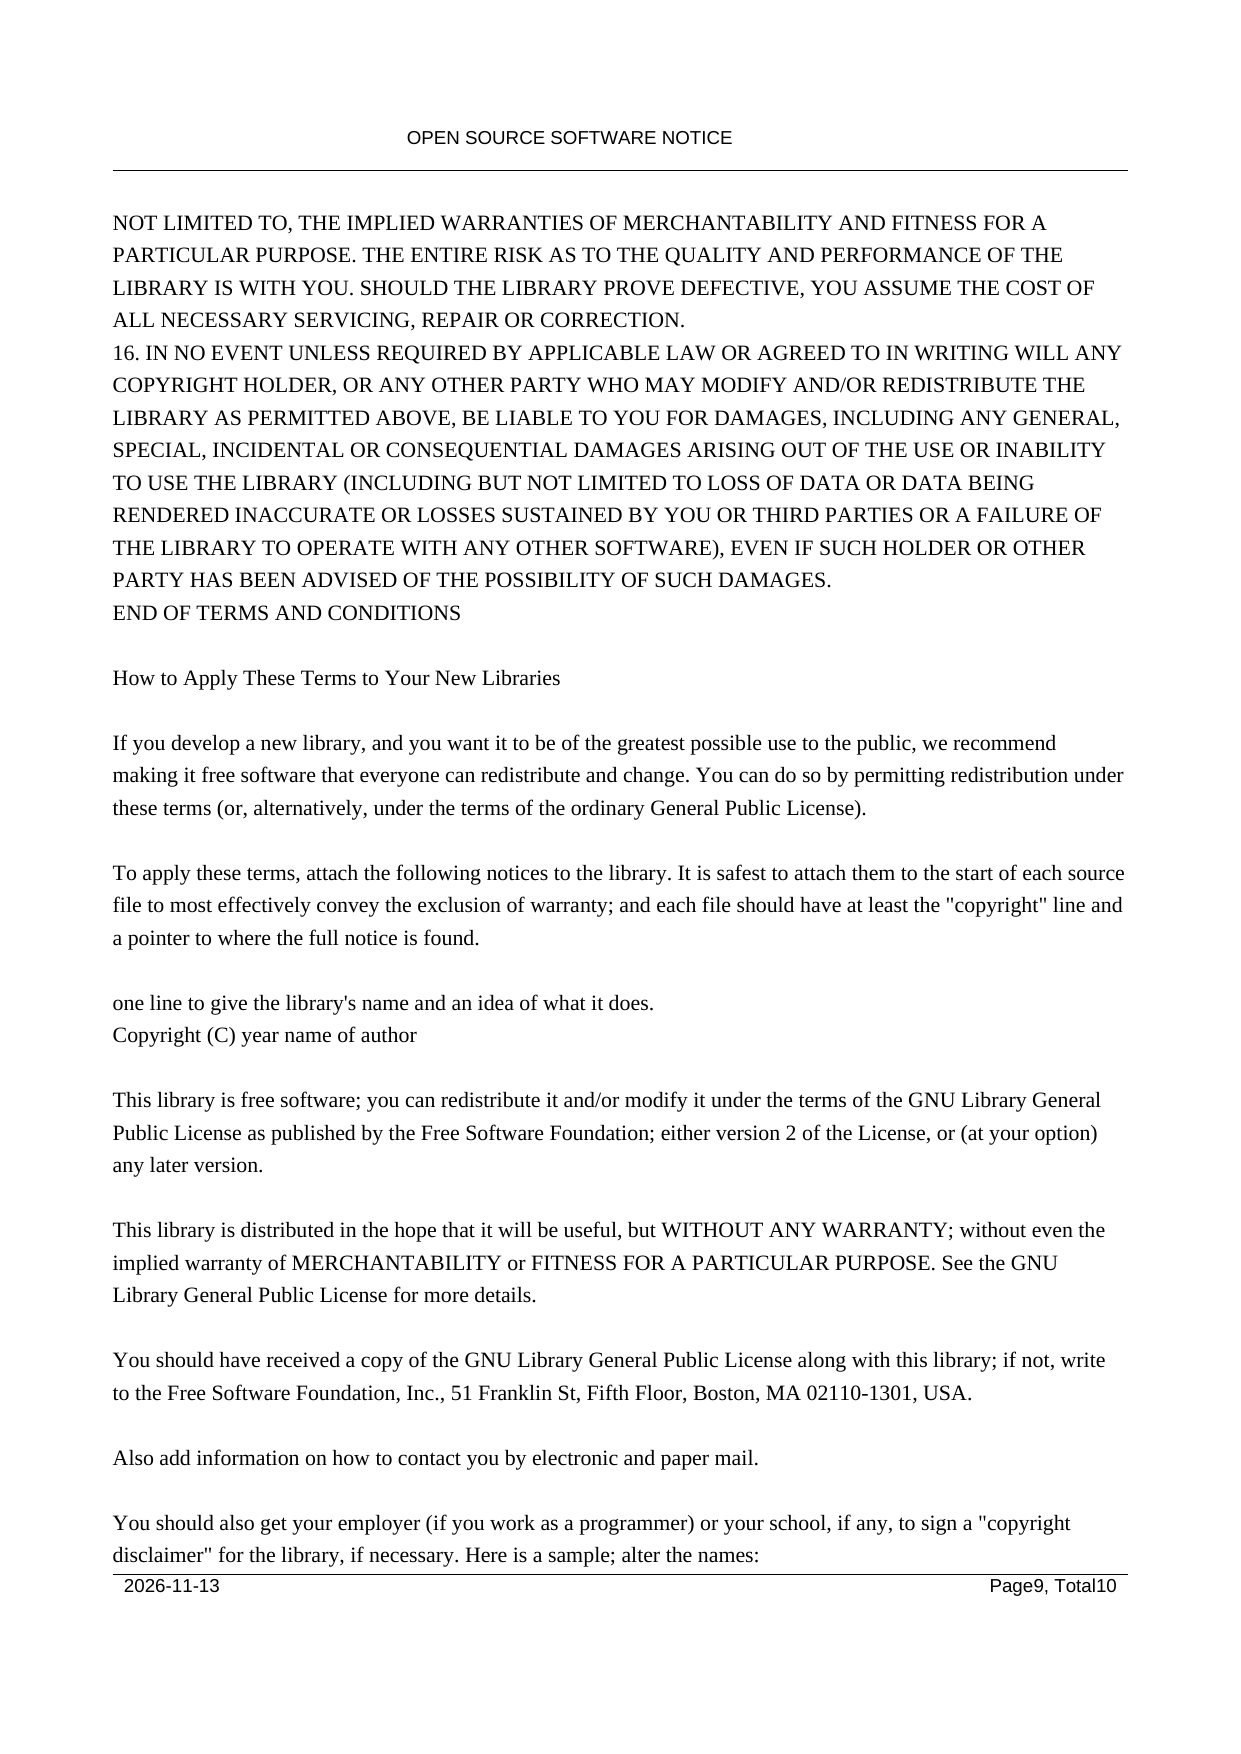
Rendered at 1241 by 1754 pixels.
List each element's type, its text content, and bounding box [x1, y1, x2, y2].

text one line to give the library's name and an idea of what it does. [112, 986, 1128, 1019]
text To apply these terms, attach the following notices to the library. It is safest to attach them to the start of each source file to most effectively convey the exclusion of warranty; and each file should have at least the "copyright" line and a pointer to where the full notice is found. [112, 856, 1128, 954]
text This library is distributed in the hope that it will be useful, but WITHOUT ANY WARRANTY; without even the implied warranty of MERCHANTABILITY or FITNESS FOR A PARTICULAR PURPOSE. See the GNU Library General Public License for more details. [112, 1214, 1128, 1311]
text You should also get your employer (if you work as a programmer) or your school, if any, to sign a "copyright disclaimer" for the library, if necessary. Here is a sample; alter the names: [112, 1506, 1128, 1571]
text You should have received a copy of the GNU Library General Public License along with this library; if not, write to the Free Software Foundation, Inc., 51 Franklin St, Fifth Floor, Boston, MA 02110-1301, USA. [112, 1344, 1128, 1409]
text Copyright (C) year name of author [112, 1019, 1128, 1051]
text END OF TERMS AND CONDITIONS [112, 596, 1128, 629]
text 16. IN NO EVENT UNLESS REQUIRED BY APPLICABLE LAW OR AGREED TO IN WRITING WILL ANY COPYRIGHT HOLDER, OR ANY OTHER PARTY WHO MAY MODIFY AND/OR REDISTRIBUTE THE LIBRARY AS PERMITTED ABOVE, BE LIABLE TO YOU FOR DAMAGES, INCLUDING ANY GENERAL, SPECIAL, INCIDENTAL OR CONSEQUENTIAL DAMAGES ARISING OUT OF THE USE OR INABILITY TO USE THE LIBRARY (INCLUDING BUT NOT LIMITED TO LOSS OF DATA OR DATA BEING RENDERED INACCURATE OR LOSSES SUSTAINED BY YOU OR THIRD PARTIES OR A FAILURE OF THE LIBRARY TO OPERATE WITH ANY OTHER SOFTWARE), EVEN IF SUCH HOLDER OR OTHER PARTY HAS BEEN ADVISED OF THE POSSIBILITY OF SUCH DAMAGES. [112, 336, 1128, 596]
text How to Apply These Terms to Your New Libraries [112, 661, 1128, 694]
text If you develop a new library, and you want it to be of the greatest possible use to the public, we recommend making it free software that everyone can redistribute and change. You can do so by permitting redistribution under these terms (or, alternatively, under the terms of the ordinary General Public License). [112, 726, 1128, 824]
text Also add information on how to contact you by electronic and paper mail. [112, 1441, 1128, 1474]
text This library is free software; you can redistribute it and/or modify it under the terms of the GNU Library General Public License as published by the Free Software Foundation; either version 2 of the License, or (at your option) any later version. [112, 1084, 1128, 1181]
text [112, 206, 1128, 336]
